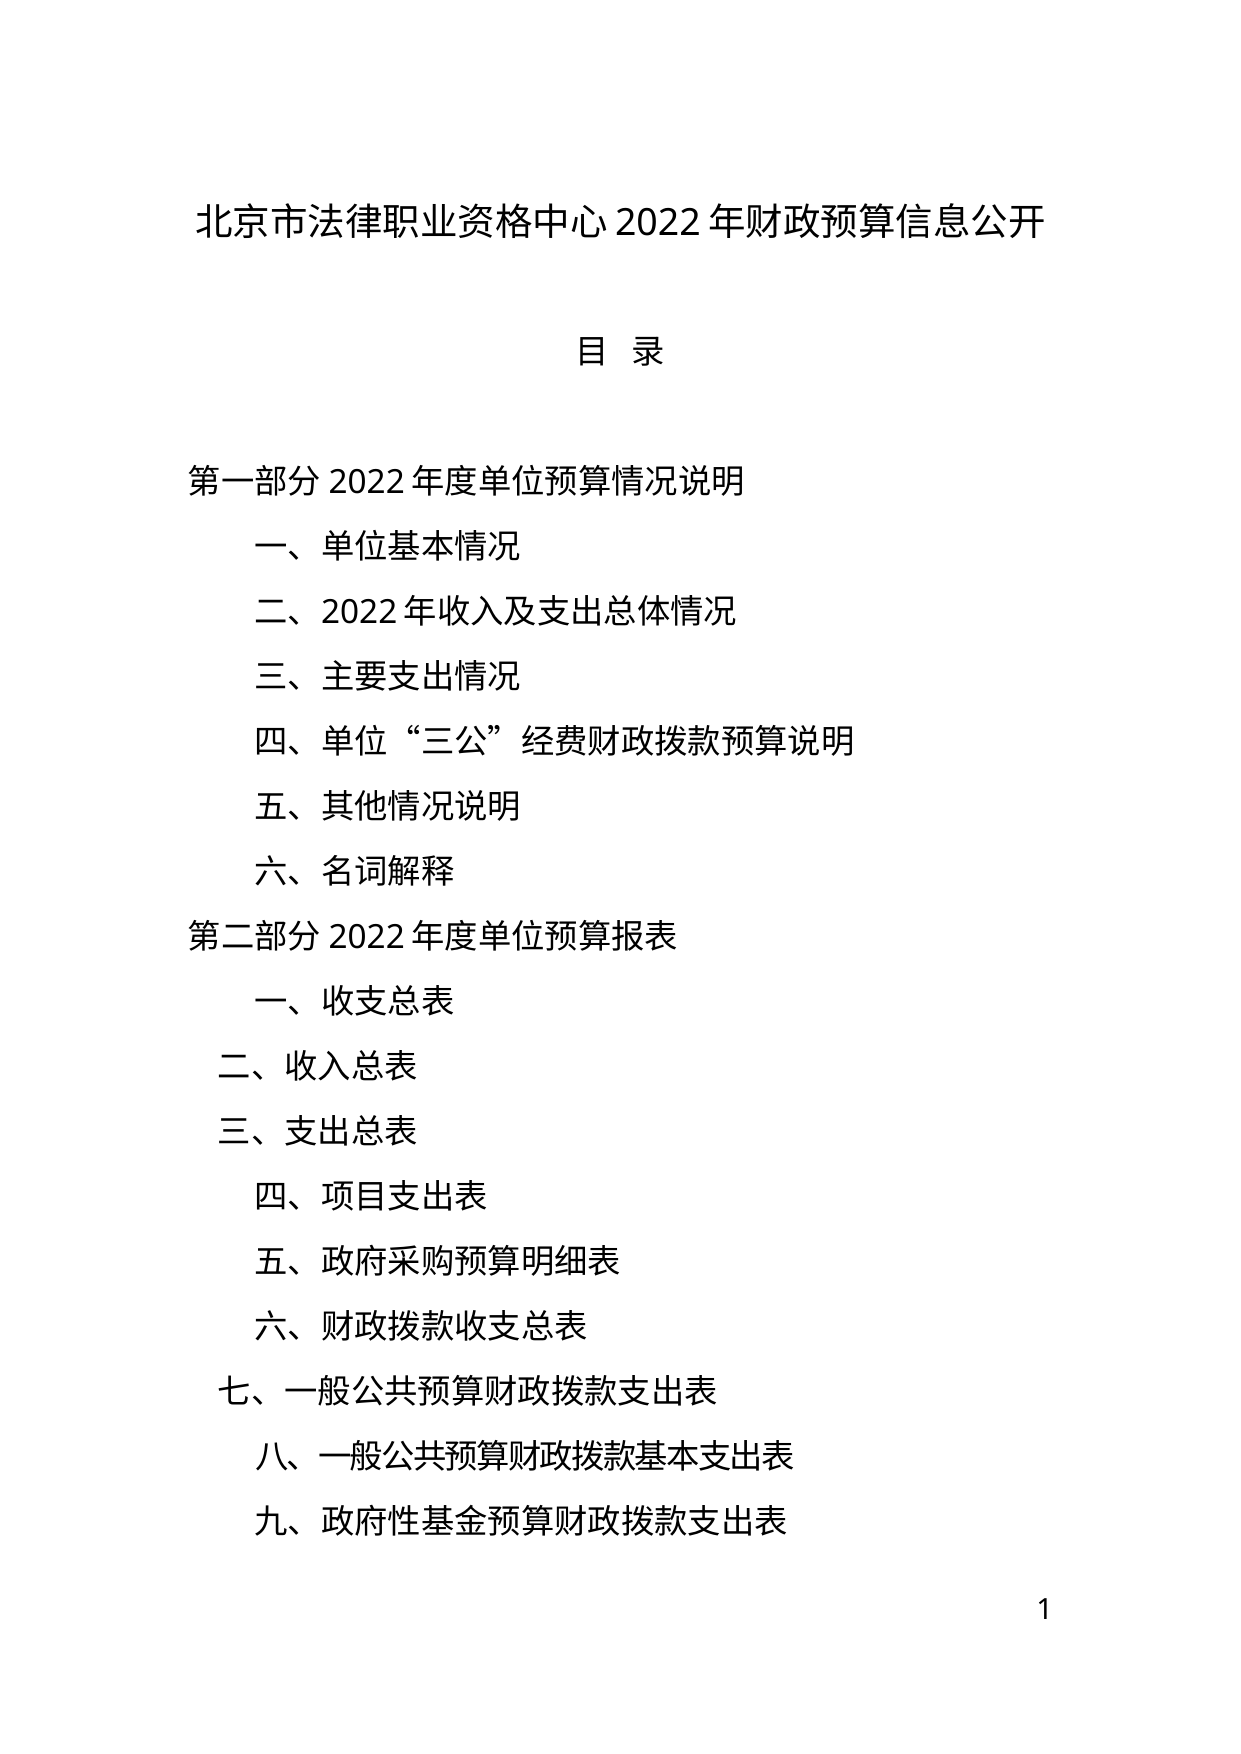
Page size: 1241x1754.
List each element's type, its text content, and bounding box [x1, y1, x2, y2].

text 七、一般公共预算财政拨款支出表 [187, 1356, 1053, 1421]
text 四、项目支出表 [187, 1161, 1053, 1226]
text 八、一般公共预算财政拨款基本支出表 [187, 1421, 1053, 1486]
text 九、政府性基金预算财政拨款支出表 [187, 1486, 1053, 1551]
text 二、收入总表 [187, 1031, 1053, 1096]
text 六、财政拨款收支总表 [187, 1291, 1053, 1356]
text 一、单位基本情况 [187, 511, 1053, 576]
text 北京市法律职业资格中心2022年财政预算信息公开 [187, 186, 1053, 251]
text 五、其他情况说明 [187, 771, 1053, 836]
text 三、主要支出情况 [187, 641, 1053, 706]
text 一、收支总表 [187, 966, 1053, 1031]
text 二、2022年收入及支出总体情况 [187, 576, 1053, 641]
text 三、支出总表 [187, 1096, 1053, 1161]
text 目 录 [187, 316, 1053, 381]
text 五、政府采购预算明细表 [187, 1226, 1053, 1291]
text 六、名词解释 [187, 836, 1053, 901]
text 四、单位“三公”经费财政拨款预算说明 [187, 706, 1053, 771]
text 第二部分 2022年度单位预算报表 [187, 901, 1053, 966]
text 第一部分 2022年度单位预算情况说明 [187, 446, 1053, 511]
